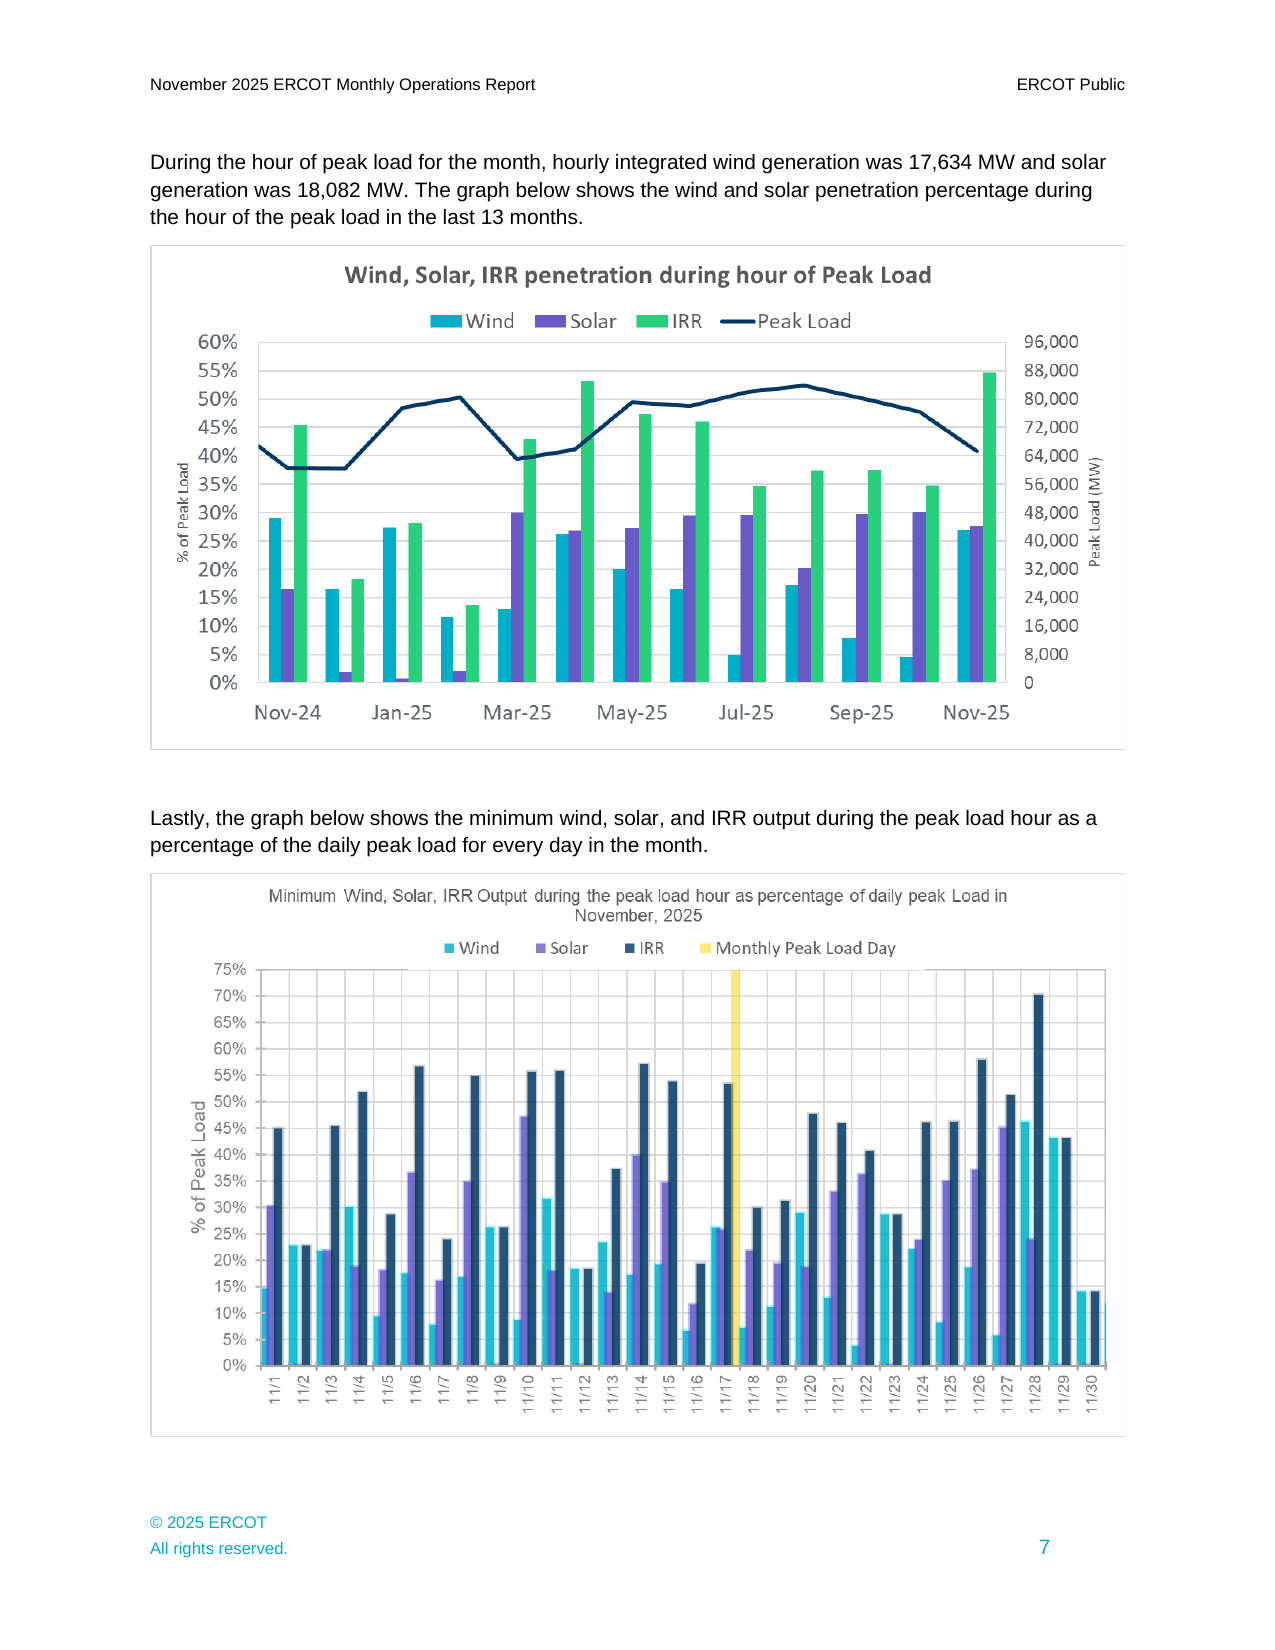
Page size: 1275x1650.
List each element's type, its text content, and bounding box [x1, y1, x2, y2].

picture [150, 245, 1125, 750]
text During the hour of peak load for the month, hourly integrated wind generation was 17,634 MW and solar generation was 18,082 MW. The graph below shows the wind and solar penetration percentage during the hour of the peak load in the last 13 months. [150, 150, 1125, 229]
text Lastly, the graph below shows the minimum wind, solar, and IRR output during the peak load hour as a percentage of the daily peak load for every day in the month. [150, 806, 1125, 857]
picture [150, 873, 1125, 1437]
